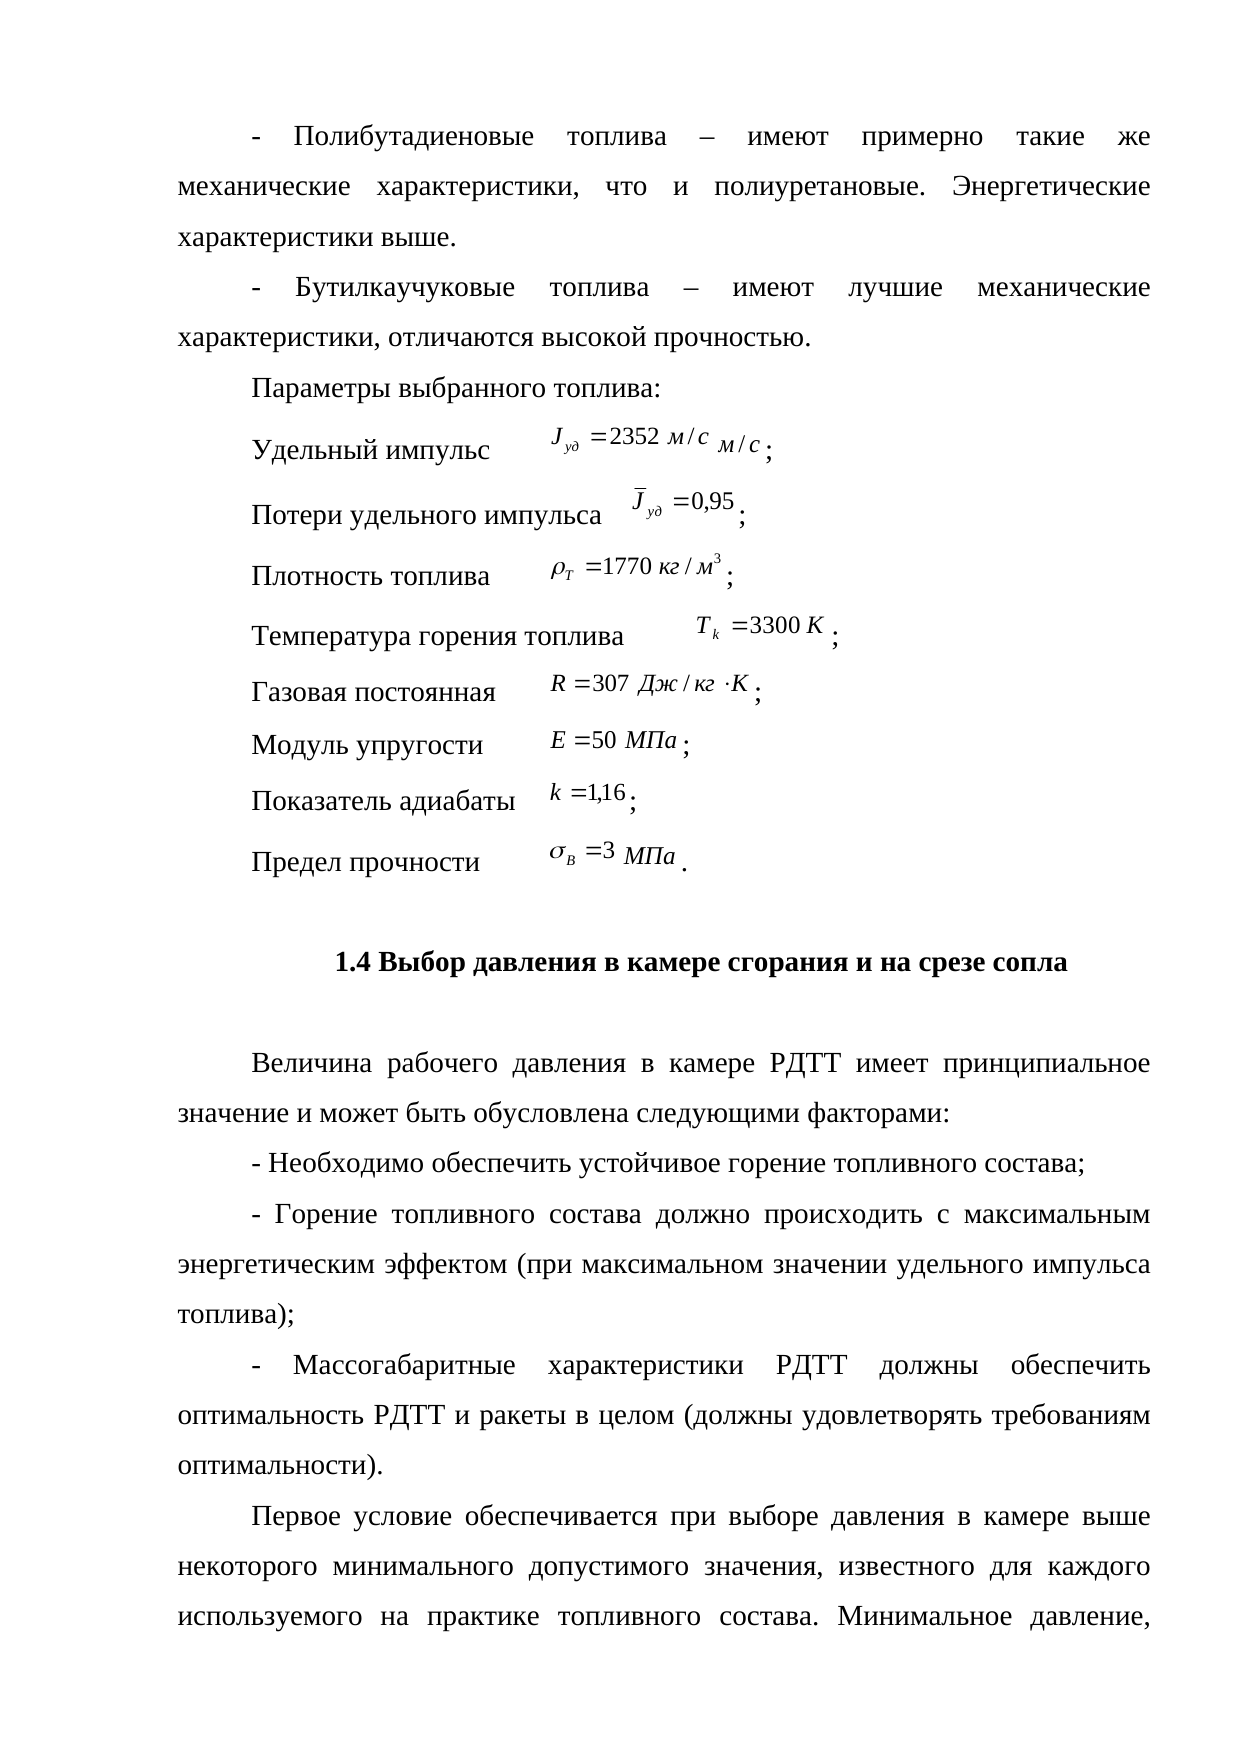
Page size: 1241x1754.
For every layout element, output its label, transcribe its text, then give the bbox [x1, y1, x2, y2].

text Газовая постоянная ; [177, 669, 1152, 708]
text - Полибутадиеновые топлива – имеют примерно такие же механические характеристики, что и полиуретановые. Энергетические характеристики выше. [177, 118, 1152, 252]
text - Горение топливного состава должно происходить с максимальным энергетическим эффектом (при максимальном значении удельного импульса топлива); [177, 1196, 1152, 1330]
text Модуль упругости ; [177, 725, 1152, 761]
text - Необходимо обеспечить устойчивое горение топливного состава; [177, 1146, 1152, 1179]
subtitle 1.4 Выбор давления в камере сгорания и на срезе сопла [177, 944, 1152, 978]
text Плотность топлива ; [177, 547, 1152, 591]
text Параметры выбранного топлива: [177, 370, 1152, 403]
text Величина рабочего давления в камере РДТТ имеет принципиальное значение и может быть обусловлена следующими факторами: [177, 1045, 1152, 1129]
text - Бутилкаучуковые топлива – имеют лучшие механические характеристики, отличаются высокой прочностью. [177, 269, 1152, 353]
text Показатель адиабаты ; [177, 777, 1152, 817]
text Температура горения топлива ; [177, 608, 1152, 652]
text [177, 1498, 1152, 1632]
text Потери удельного импульса ; [177, 482, 1152, 531]
text - Массогабаритные характеристики РДТТ должны обеспечить оптимальность РДТТ и ракеты в целом (должны удовлетворять требованиям оптимальности). [177, 1347, 1152, 1481]
text Удельный импульс ; [177, 420, 1152, 465]
text Предел прочности . [177, 833, 1152, 877]
